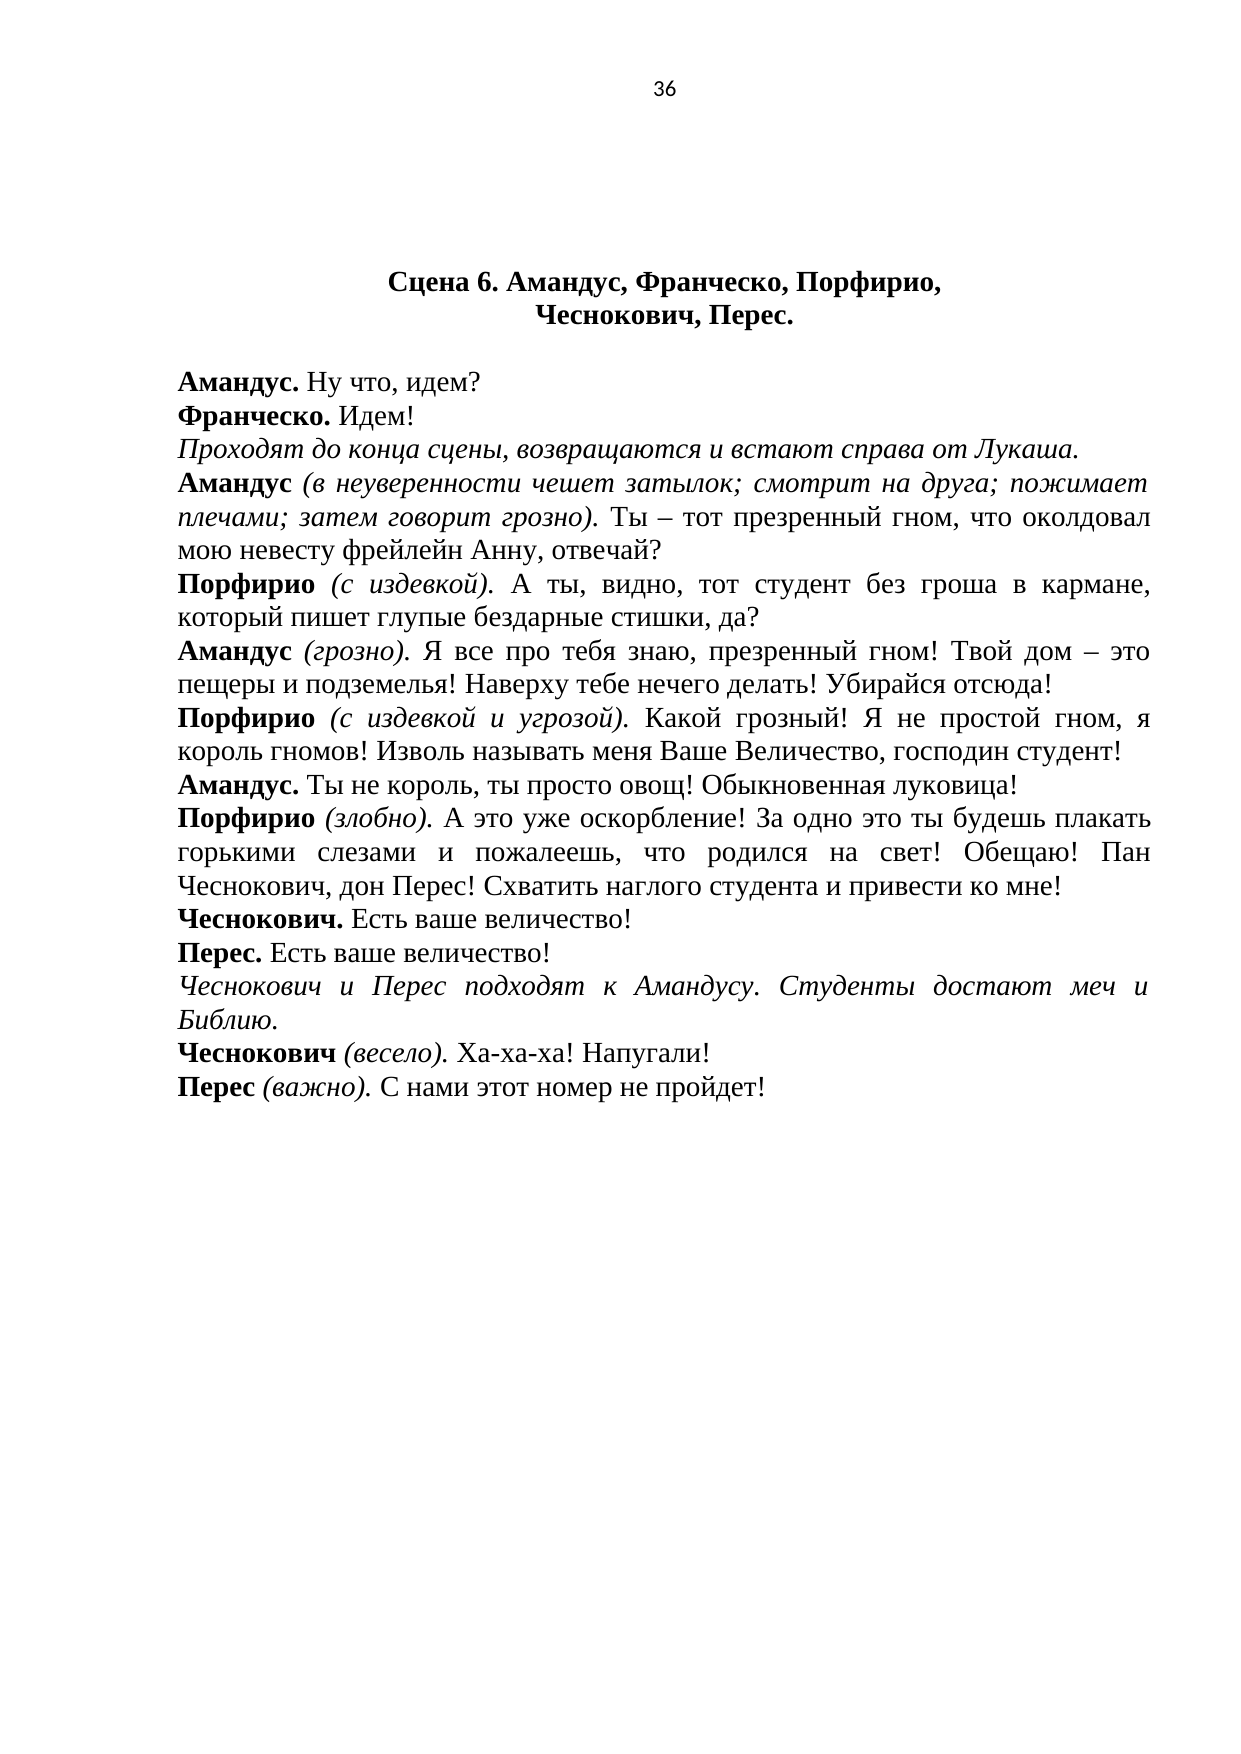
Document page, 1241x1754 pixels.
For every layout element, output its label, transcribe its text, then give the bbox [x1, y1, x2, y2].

text Амандус. Ты не король, ты просто овощ! Обыкновенная луковица! [177, 767, 1152, 801]
text Чеснокович, Перес. [177, 297, 1152, 331]
text Чеснокович (весело). Ха-ха-ха! Напугали! [177, 1035, 1152, 1069]
text Чеснокович. Есть ваше величество! [177, 901, 1152, 935]
text Порфирио (злобно). А это уже оскорбление! За одно это ты будешь плакать горькими слезами и пожалеешь, что родился на свет! Обещаю! Пан Чеснокович, дон Перес! Схватить наглого студента и привести ко мне! [177, 801, 1152, 901]
text Перес (важно). С нами этот номер не пройдет! [177, 1069, 1152, 1102]
text Амандус. Ну что, идем? [177, 364, 1152, 398]
text Порфирио (с издевкой и угрозой). Какой грозный! Я не простой гном, я король гномов! Изволь называть меня Ваше Величество, господин студент! [177, 700, 1152, 767]
text Перес. Есть ваше величество! [177, 935, 1152, 968]
text Порфирио (с издевкой). А ты, видно, тот студент без гроша в кармане, который пишет глупые бездарные стишки, да? [177, 566, 1152, 633]
text Амандус (в неуверенности чешет затылок; смотрит на друга; пожимает плечами; затем говорит грозно). Ты – тот презренный гном, что околдовал мою невесту фрейлейн Анну, отвечай? [177, 465, 1152, 566]
text Амандус (грозно). Я все про тебя знаю, презренный гном! Твой дом – это пещеры и подземелья! Наверху тебе нечего делать! Убирайся отсюда! [177, 633, 1152, 700]
text Сцена 6. Амандус, Франческо, Порфирио, [177, 264, 1152, 297]
text Проходят до конца сцены, возвращаются и встают справа от Лукаша. [177, 432, 1152, 465]
text Франческо. Идем! [177, 398, 1152, 432]
text Чеснокович и Перес подходят к Амандусу. Студенты достают меч и Библию. [177, 968, 1152, 1035]
